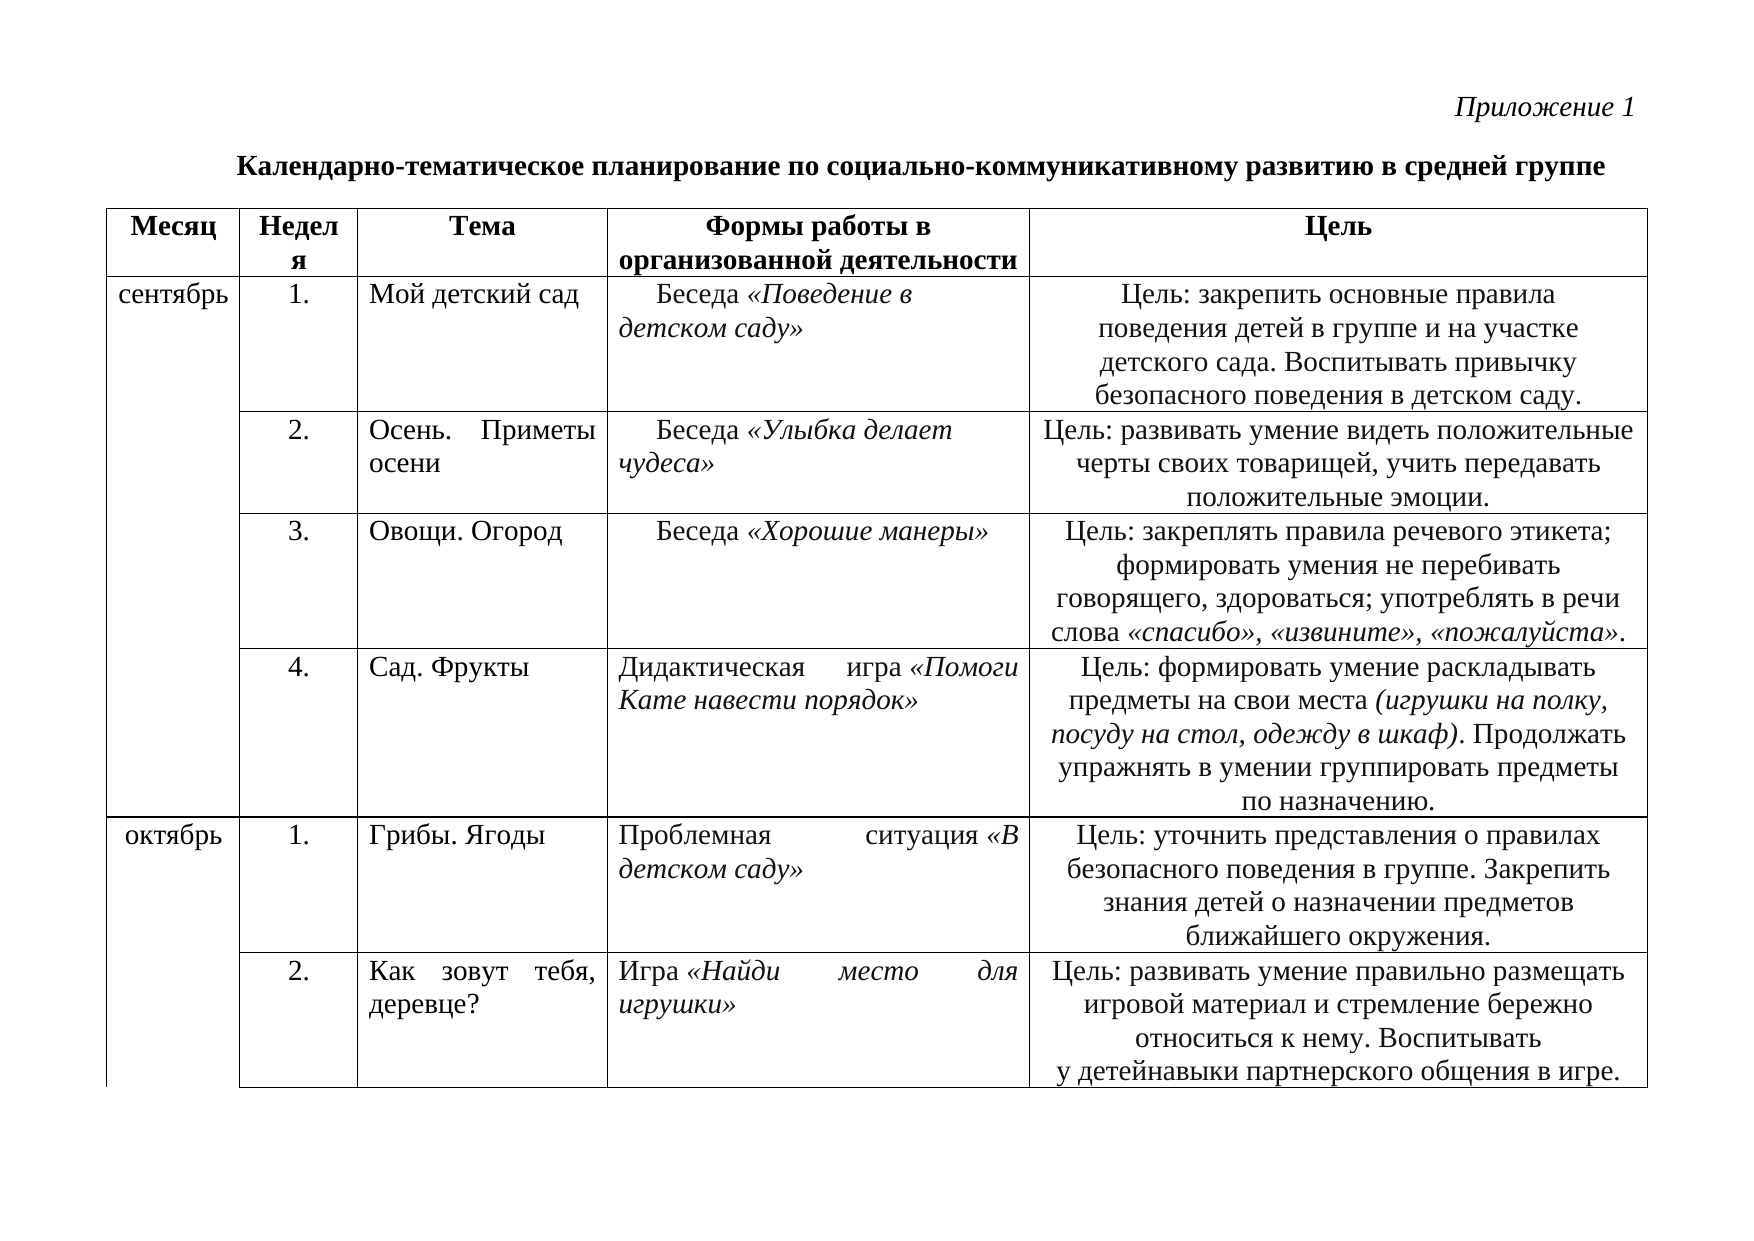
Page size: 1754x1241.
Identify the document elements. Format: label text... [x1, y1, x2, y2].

table_cell 2. [240, 953, 357, 1087]
table_cell Цель: развивать умение правильно размещать игровой материал и стремление бережно относиться к нему. Воспитывать у детейнавыки партнерского общения в игре. [1030, 953, 1135, 1087]
table_cell сентябрь [107, 277, 239, 816]
table_header Формы работы в организованной деятельности [608, 209, 1029, 276]
text Приложение 1 [118, 89, 1636, 122]
table_cell Беседа «Поведение в детском саду» [608, 277, 1029, 411]
table_cell Сад. Фрукты [358, 649, 607, 816]
table_cell Цель: закреплять правила речевого этикета; формировать умения не перебивать говорящего, здороваться; употреблять в речи слова «спасибо», «извините», «пожалуйста». [1030, 514, 1116, 648]
table_header Месяц [107, 209, 239, 276]
table_cell Осень. Приметы осени [358, 412, 607, 512]
table_cell Цель: развивать умение видеть положительные черты своих товарищей, учить передавать положительные эмоции. [1490, 412, 1647, 512]
table_cell Проблемная ситуация «В детском саду» [608, 818, 1029, 952]
table_cell Цель: закреплять правила речевого этикета; формировать умения не перебивать говорящего, здороваться; употреблять в речи слова «спасибо», «извините», «пожалуйста». [1561, 514, 1647, 648]
table_cell Цель: закрепить основные правила поведения детей в группе и на участке детского сада. Воспитывать привычку безопасного поведения в детском саду. [1030, 277, 1647, 411]
table_cell Цель: уточнить представления о правилах безопасного поведения в группе. Закрепить знания детей о назначении предметов ближайшего окружения. [1030, 818, 1647, 952]
table_cell Цель: развивать умение правильно размещать игровой материал и стремление бережно относиться к нему. Воспитывать у детейнавыки партнерского общения в игре. [1542, 953, 1647, 1087]
table_cell Грибы. Ягоды [358, 818, 607, 952]
table_cell Беседа «Хорошие манеры» [608, 514, 1029, 648]
table_cell 1. [240, 277, 357, 411]
table_cell Как зовут тебя, деревце? [358, 953, 607, 1087]
table_cell 4. [240, 649, 357, 816]
table_cell Цель: формировать умение раскладывать предметы на свои места (игрушки на полку, посуду на стол, одежду в шкаф). Продолжать упражнять в умении группировать предметы по назначению. [1435, 649, 1647, 816]
table_cell 2. [240, 412, 357, 512]
table_header Цель [1030, 209, 1647, 276]
table_cell Цель: развивать умение видеть положительные черты своих товарищей, учить передавать положительные эмоции. [1030, 412, 1186, 512]
table_cell Дидактическая игра «Помоги Кате навести порядок» [608, 649, 1029, 816]
table_cell Игра «Найди место для игрушки» [608, 953, 1029, 1087]
table_cell 3. [240, 514, 357, 648]
table_cell Беседа «Улыбка делает чудеса» [608, 412, 1029, 512]
table_cell Овощи. Огород [358, 514, 607, 648]
table_header Тема [358, 209, 607, 276]
table_cell 1. [240, 818, 357, 952]
table_header Неделя [240, 209, 357, 276]
table_cell Цель: формировать умение раскладывать предметы на свои места (игрушки на полку, посуду на стол, одежду в шкаф). Продолжать упражнять в умении группировать предметы по назначению. [1030, 649, 1241, 816]
text Календарно-тематическое планирование по социально-коммуникативному развитию в средней группе [118, 148, 1636, 182]
table_cell Мой детский сад [358, 277, 607, 411]
table_cell октябрь [107, 818, 239, 1087]
